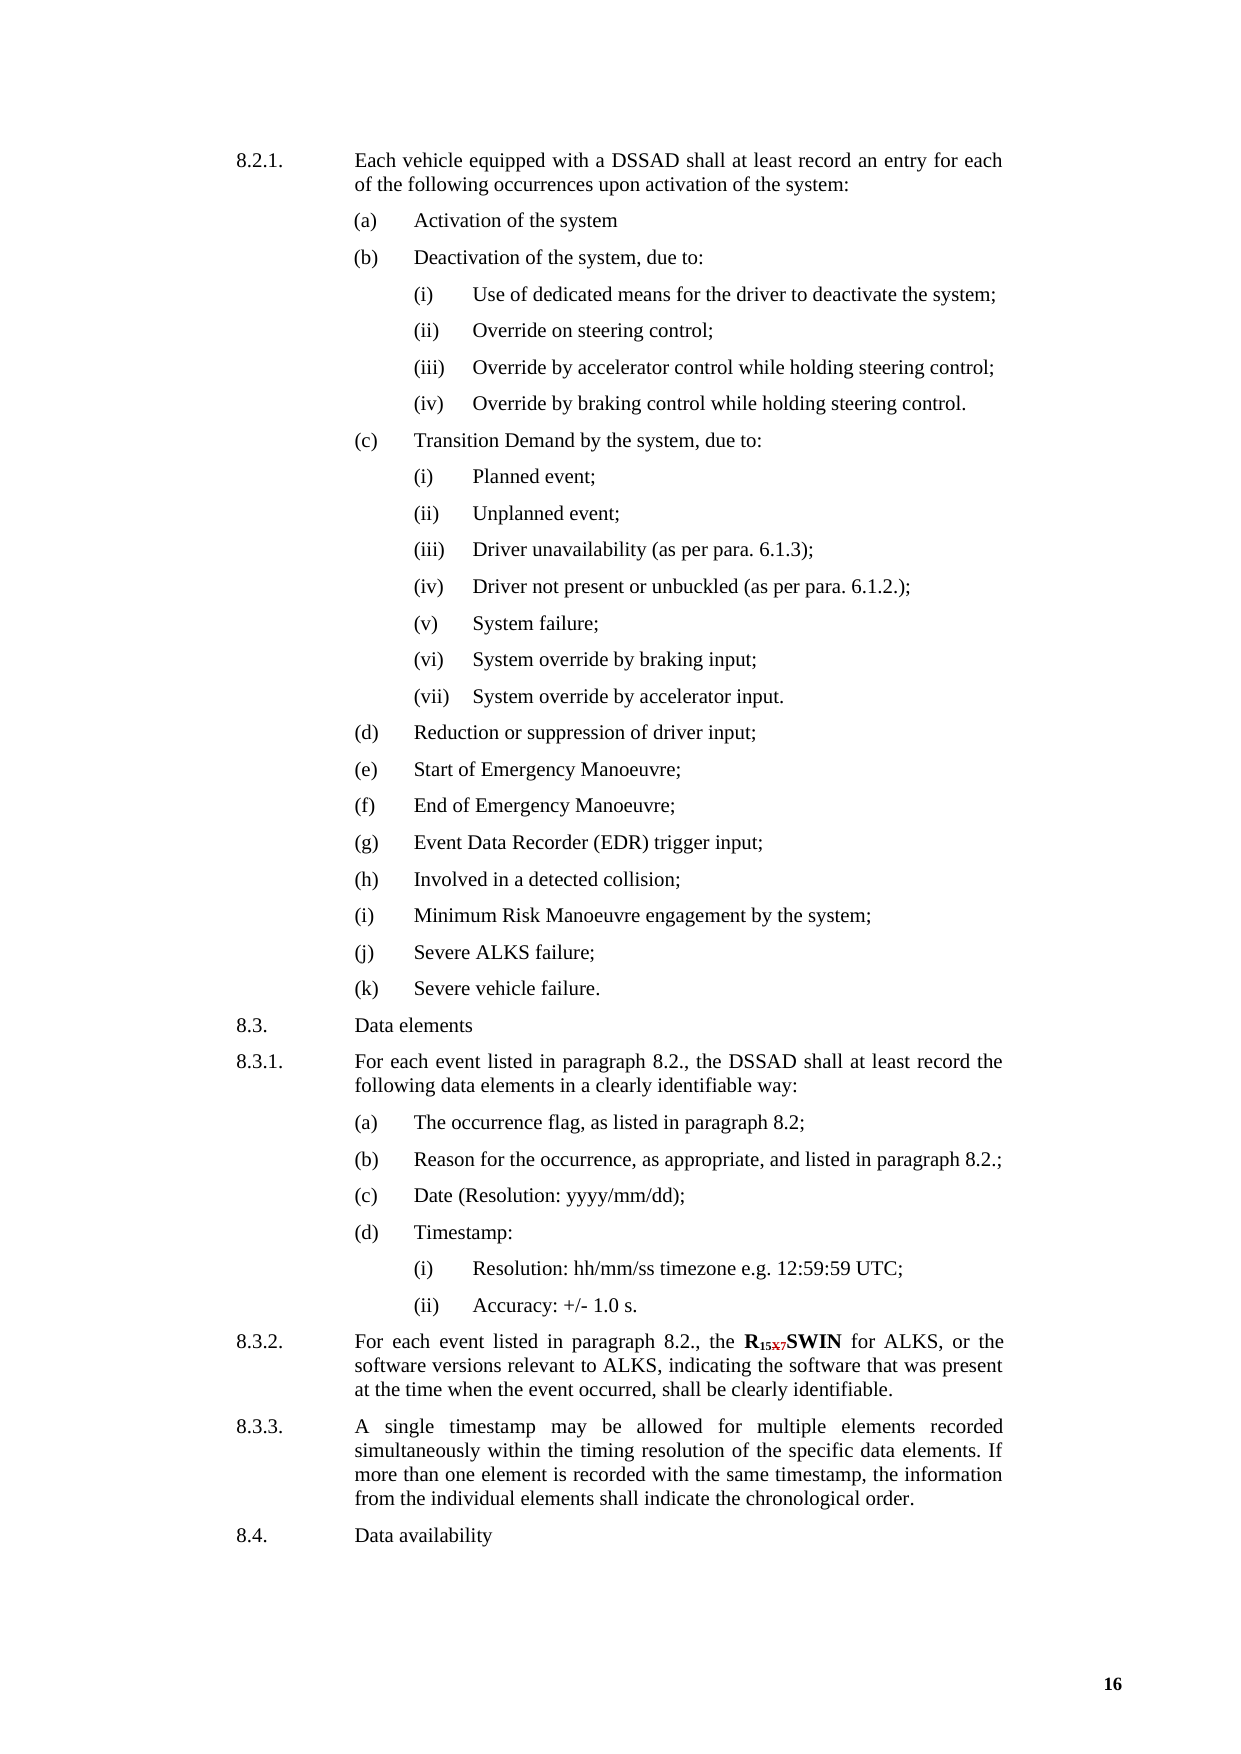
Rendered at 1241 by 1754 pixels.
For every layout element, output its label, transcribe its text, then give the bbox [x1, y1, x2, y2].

text 8.3.1. For each event listed in paragraph 8.2., the DSSAD shall at least record the following data elements in a clearly identifiable way: [236, 1049, 1004, 1097]
text (i) Planned event; [413, 464, 1004, 488]
text (b) Deactivation of the system, due to: [354, 245, 1004, 269]
text (iii) Driver unavailability (as per para. 6.1.3); [413, 537, 1004, 561]
text (g) Event Data Recorder (EDR) trigger input; [354, 830, 1004, 854]
text (j) Severe ALKS failure; [354, 939, 1004, 964]
text (iv) Driver not present or unbuckled (as per para. 6.1.2.); [413, 574, 1004, 598]
text (h) Involved in a detected collision; [354, 866, 1004, 891]
text (iii) Override by accelerator control while holding steering control; [413, 354, 1004, 379]
text (k) Severe vehicle failure. [354, 976, 1004, 1000]
text 8.3.2. For each event listed in paragraph 8.2., the R15X7SWIN for ALKS, or the software versions relevant to ALKS, indicating the software that was present at the time when the event occurred, shall be clearly identifiable. [236, 1329, 1004, 1401]
text (f) End of Emergency Manoeuvre; [354, 793, 1004, 817]
text (i) Resolution: hh/mm/ss timezone e.g. 12:59:59 UTC; [413, 1256, 1004, 1280]
text (vii) System override by accelerator input. [413, 684, 1004, 708]
text (c) Transition Demand by the system, due to: [354, 428, 1004, 452]
text (d) Timestamp: [354, 1219, 1004, 1244]
text (a) The occurrence flag, as listed in paragraph 8.2; [354, 1110, 1004, 1134]
text 8.3. Data elements [236, 1013, 1004, 1037]
text (vi) System override by braking input; [413, 647, 1004, 671]
text (v) System failure; [413, 611, 1004, 634]
text 8.2.1. Each vehicle equipped with a DSSAD shall at least record an entry for each of the following occurrences upon activation of the system: [236, 148, 1004, 196]
text (e) Start of Emergency Manoeuvre; [354, 757, 1004, 781]
text (ii) Unplanned event; [413, 501, 1004, 525]
text 8.3.3. A single timestamp may be allowed for multiple elements recorded simultaneously within the timing resolution of the specific data elements. If more than one element is recorded with the same timestamp, the information from the individual elements shall indicate the chronological order. [236, 1414, 1004, 1510]
text (i) Use of dedicated means for the driver to deactivate the system; [413, 281, 1004, 306]
text (iv) Override by braking control while holding steering control. [413, 391, 1004, 415]
text (a) Activation of the system [354, 208, 1004, 232]
text (ii) Accuracy: +/- 1.0 s. [413, 1293, 1004, 1317]
text (b) Reason for the occurrence, as appropriate, and listed in paragraph 8.2.; [354, 1146, 1004, 1171]
text (c) Date (Resolution: yyyy/mm/dd); [354, 1183, 1004, 1207]
text (ii) Override on steering control; [413, 318, 1004, 342]
text (d) Reduction or suppression of driver input; [354, 720, 1004, 744]
text (i) Minimum Risk Manoeuvre engagement by the system; [354, 903, 1004, 927]
text 8.4. Data availability [236, 1523, 1004, 1547]
